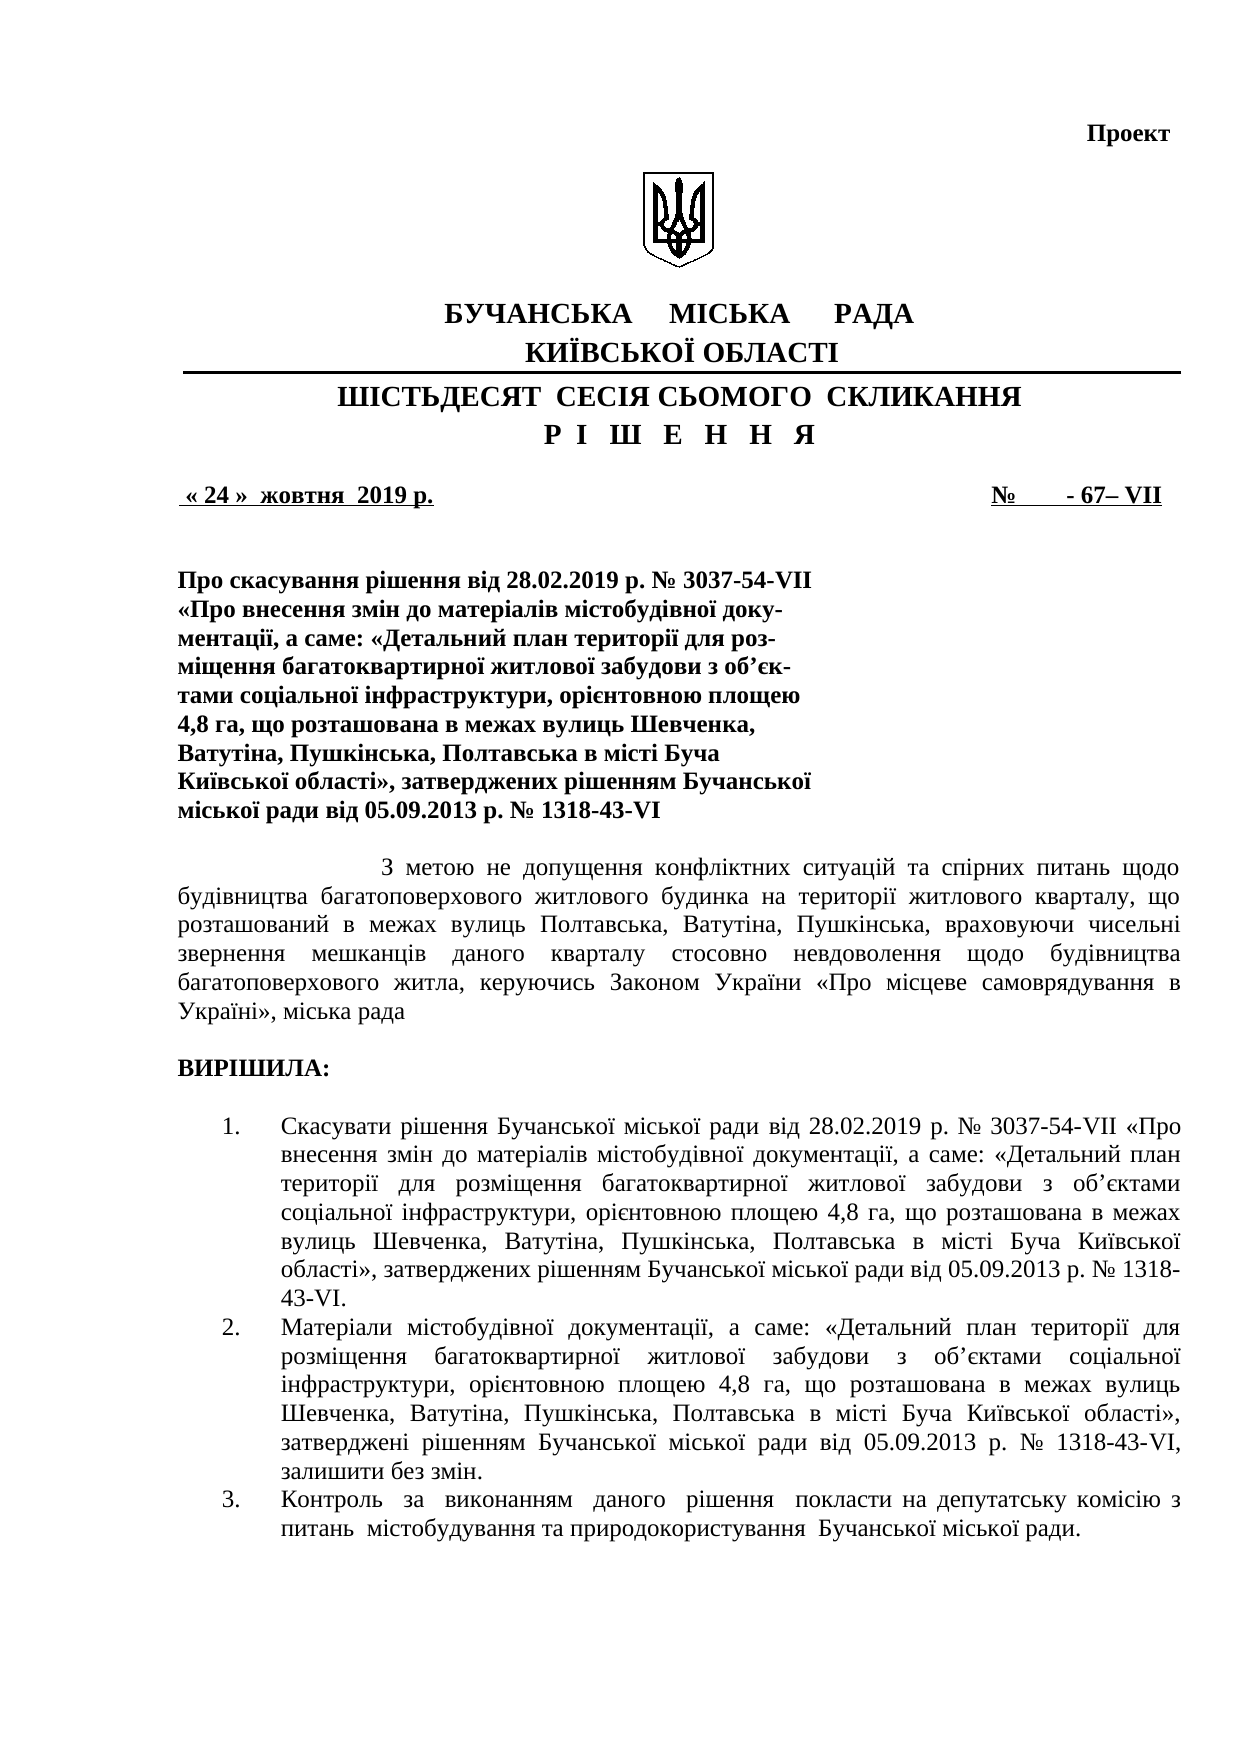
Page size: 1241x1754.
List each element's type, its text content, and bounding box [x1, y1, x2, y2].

text Київської області», затверджених рішенням Бучанської [177, 766, 1181, 795]
text міщення багатоквартирної житлової забудови з об’єк- [177, 651, 1181, 680]
text З метою не допущення конфліктних ситуацій та спірних питань щодо будівництва багатоповерхового житлового будинка на території житлового кварталу, що розташований в межах вулиць Полтавська, Ватутіна, Пушкінська, враховуючи чисельні звернення мешканців даного кварталу стосовно невдоволення щодо будівництва багатоповерхового житла, керуючись Законом України «Про місцеве самоврядування в Україні», міська рада [177, 852, 1181, 1024]
text міської ради від 05.09.2013 р. № 1318-43-VІ [177, 795, 1181, 824]
text Р І Ш Е Н Н Я [177, 417, 1181, 451]
list Матеріали містобудівної документації, а саме: «Детальний план території для розміщення багатоквартирної житлової забудови з об’єктами соціальної інфраструктури, орієнтовною площею 4,8 га, що розташована в межах вулиць Шевченка, Ватутіна, Пушкінська, Полтавська в місті Буча Київської області», затверджені рішенням Бучанської міської ради від 05.09.2013 р. № 1318-43-VI, залишити без змін. [222, 1312, 1181, 1484]
text КИЇВСЬКОЇ ОБЛАСТІ [183, 335, 1181, 371]
text БУЧАНСЬКА МІСЬКА РАДА [177, 297, 1181, 330]
text 4,8 га, що розташована в межах вулиць Шевченка, [177, 709, 1181, 738]
text Ватутіна, Пушкінська, Полтавська в місті Буча [177, 738, 1181, 766]
text Про скасування рішення від 28.02.2019 р. № 3037-54-VІІ [177, 565, 1181, 594]
text тами соціальної інфраструктури, орієнтовною площею [177, 680, 1181, 709]
list Скасувати рішення Бучанської міської ради від 28.02.2019 р. № 3037-54-VІІ «Про внесення змін до матеріалів містобудівної документації, а саме: «Детальний план території для розміщення багатоквартирної житлової забудови з об’єктами соціальної інфраструктури, орієнтовною площею 4,8 га, що розташована в межах вулиць Шевченка, Ватутіна, Пушкінська, Полтавська в місті Буча Київської області», затверджених рішенням Бучанської міської ради від 05.09.2013 р. № 1318-43-VI. [222, 1111, 1181, 1312]
text «Про внесення змін до матеріалів містобудівної доку- [177, 594, 1181, 623]
text ШІСТЬДЕСЯТ СЕСІЯ СЬОМОГО СКЛИКАННЯ [177, 379, 1181, 412]
text ВИРІШИЛА: [177, 1053, 1181, 1082]
list Контроль за виконанням даного рішення покласти на депутатську комісію з питань містобудування та природокористування Бучанської міської ради. [222, 1484, 1181, 1542]
text « 24 » жовтня 2019 р. № - 67– VІІ [148, 480, 1181, 508]
text ментації, а саме: «Детальний план території для роз- [177, 623, 1181, 651]
text Проект [177, 118, 1181, 147]
